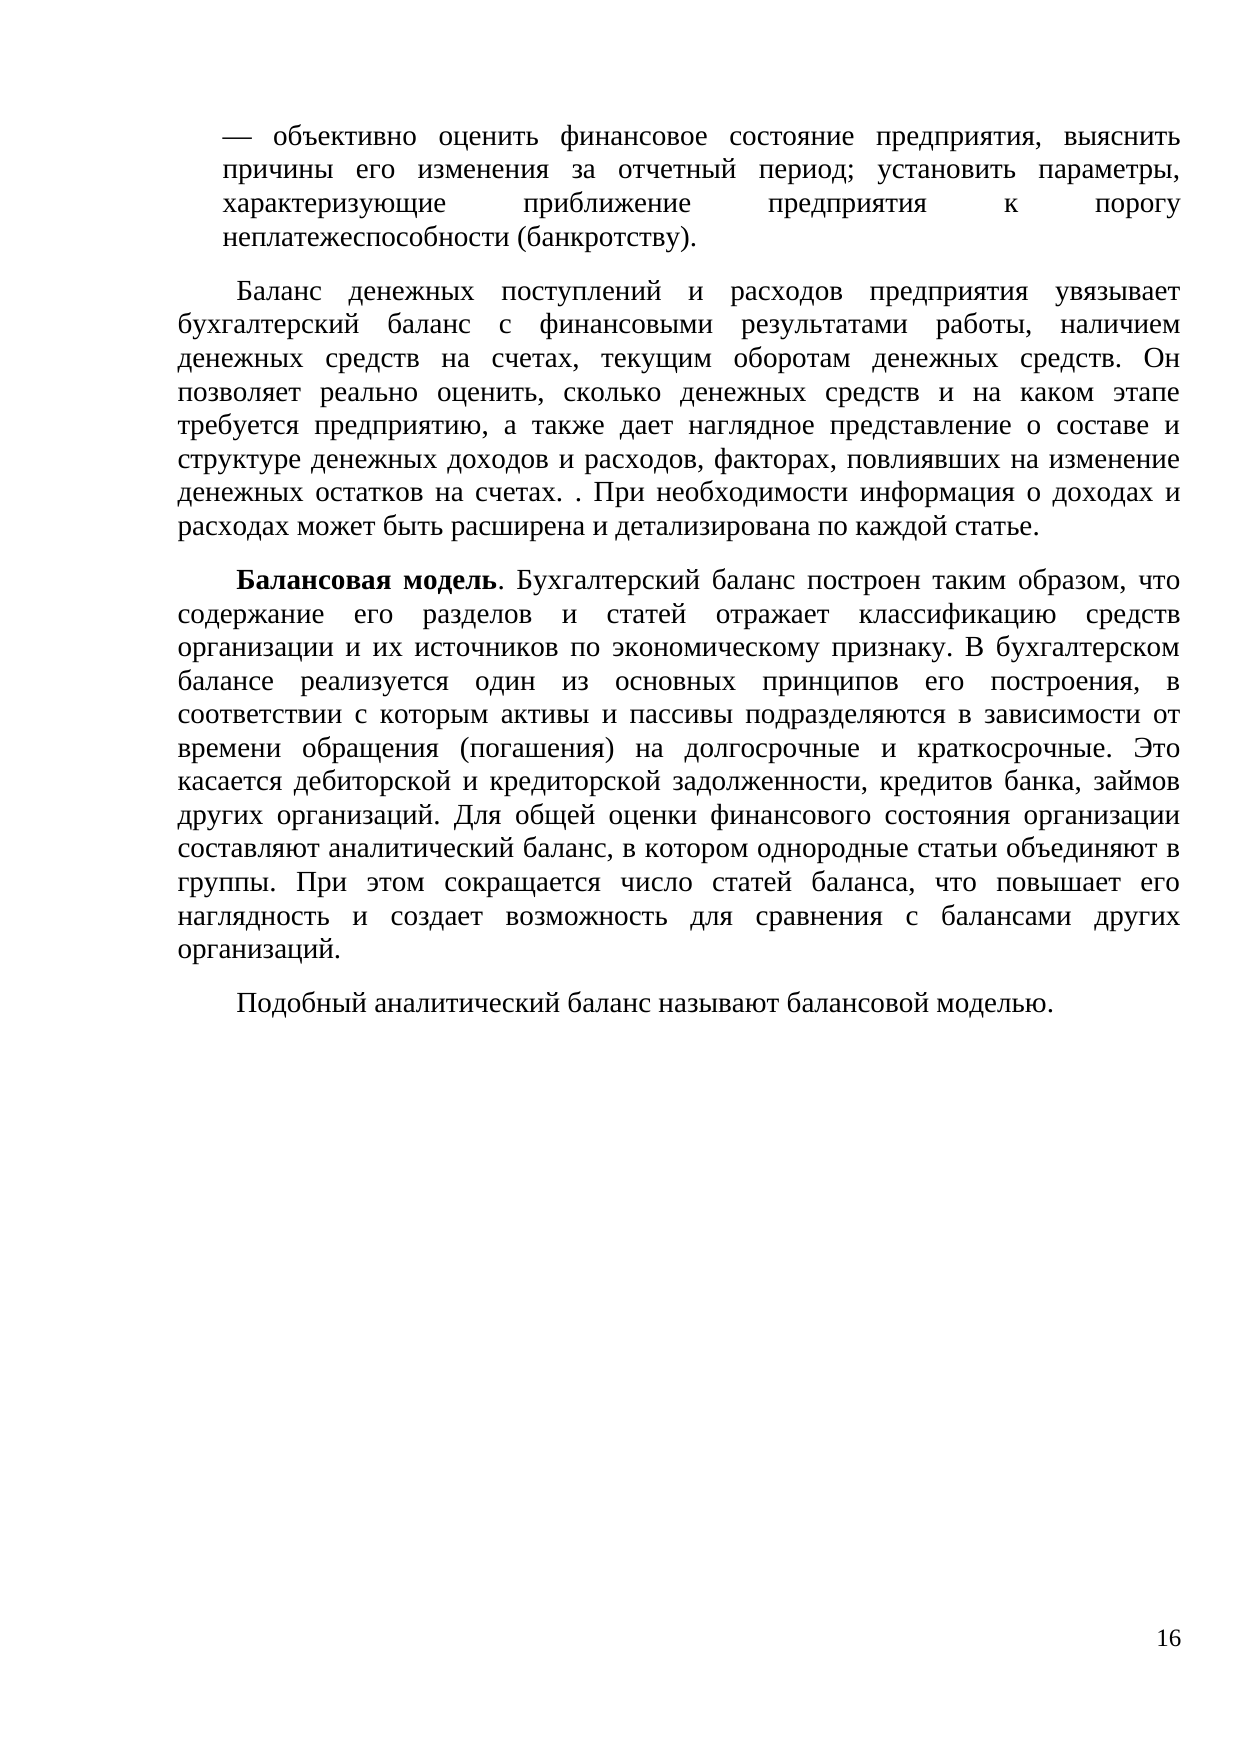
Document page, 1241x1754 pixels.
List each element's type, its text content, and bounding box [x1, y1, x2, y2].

text — объективно оценить финансовое состояние предприятия, выяснить причины его изменения за отчетный период; установить параметры, характеризующие приближение предприятия к порогу неплатежеспособности (банкротству). [222, 118, 1181, 252]
text Баланс денежных поступлений и расходов предприятия увязывает бухгалтерский баланс с финансовыми результатами работы, наличием денежных средств на счетах, текущим оборотам денежных средств. Он позволяет реально оценить, сколько денежных средств и на каком этапе требуется предприятию, а также дает наглядное представление о составе и структуре денежных доходов и расходов, факторах, повлиявших на изменение денежных остатков на счетах. . При необходимости информация о доходах и расходах может быть расширена и детализирована по каждой статье. [177, 273, 1181, 541]
text Подобный аналитический баланс называют балансовой моделью. [177, 986, 1181, 1019]
text Балансовая модель. Бухгалтерский баланс построен таким образом, что содержание его разделов и статей отражает классификацию средств организации и их источников по экономическому признаку. В бухгалтерском балансе реализуется один из основных принципов его построения, в соответствии с которым активы и пассивы подразделяются в зависимости от времени обращения (погашения) на долгосрочные и краткосрочные. Это касается дебиторской и кредиторской задолженности, кредитов банка, займов других организаций. Для общей оценки финансового состояния организации составляют аналитический баланс, в котором однородные статьи объединяют в группы. При этом сокращается число статей баланса, что повышает его наглядность и создает возможность для сравнения с балансами других организаций. [177, 562, 1181, 965]
